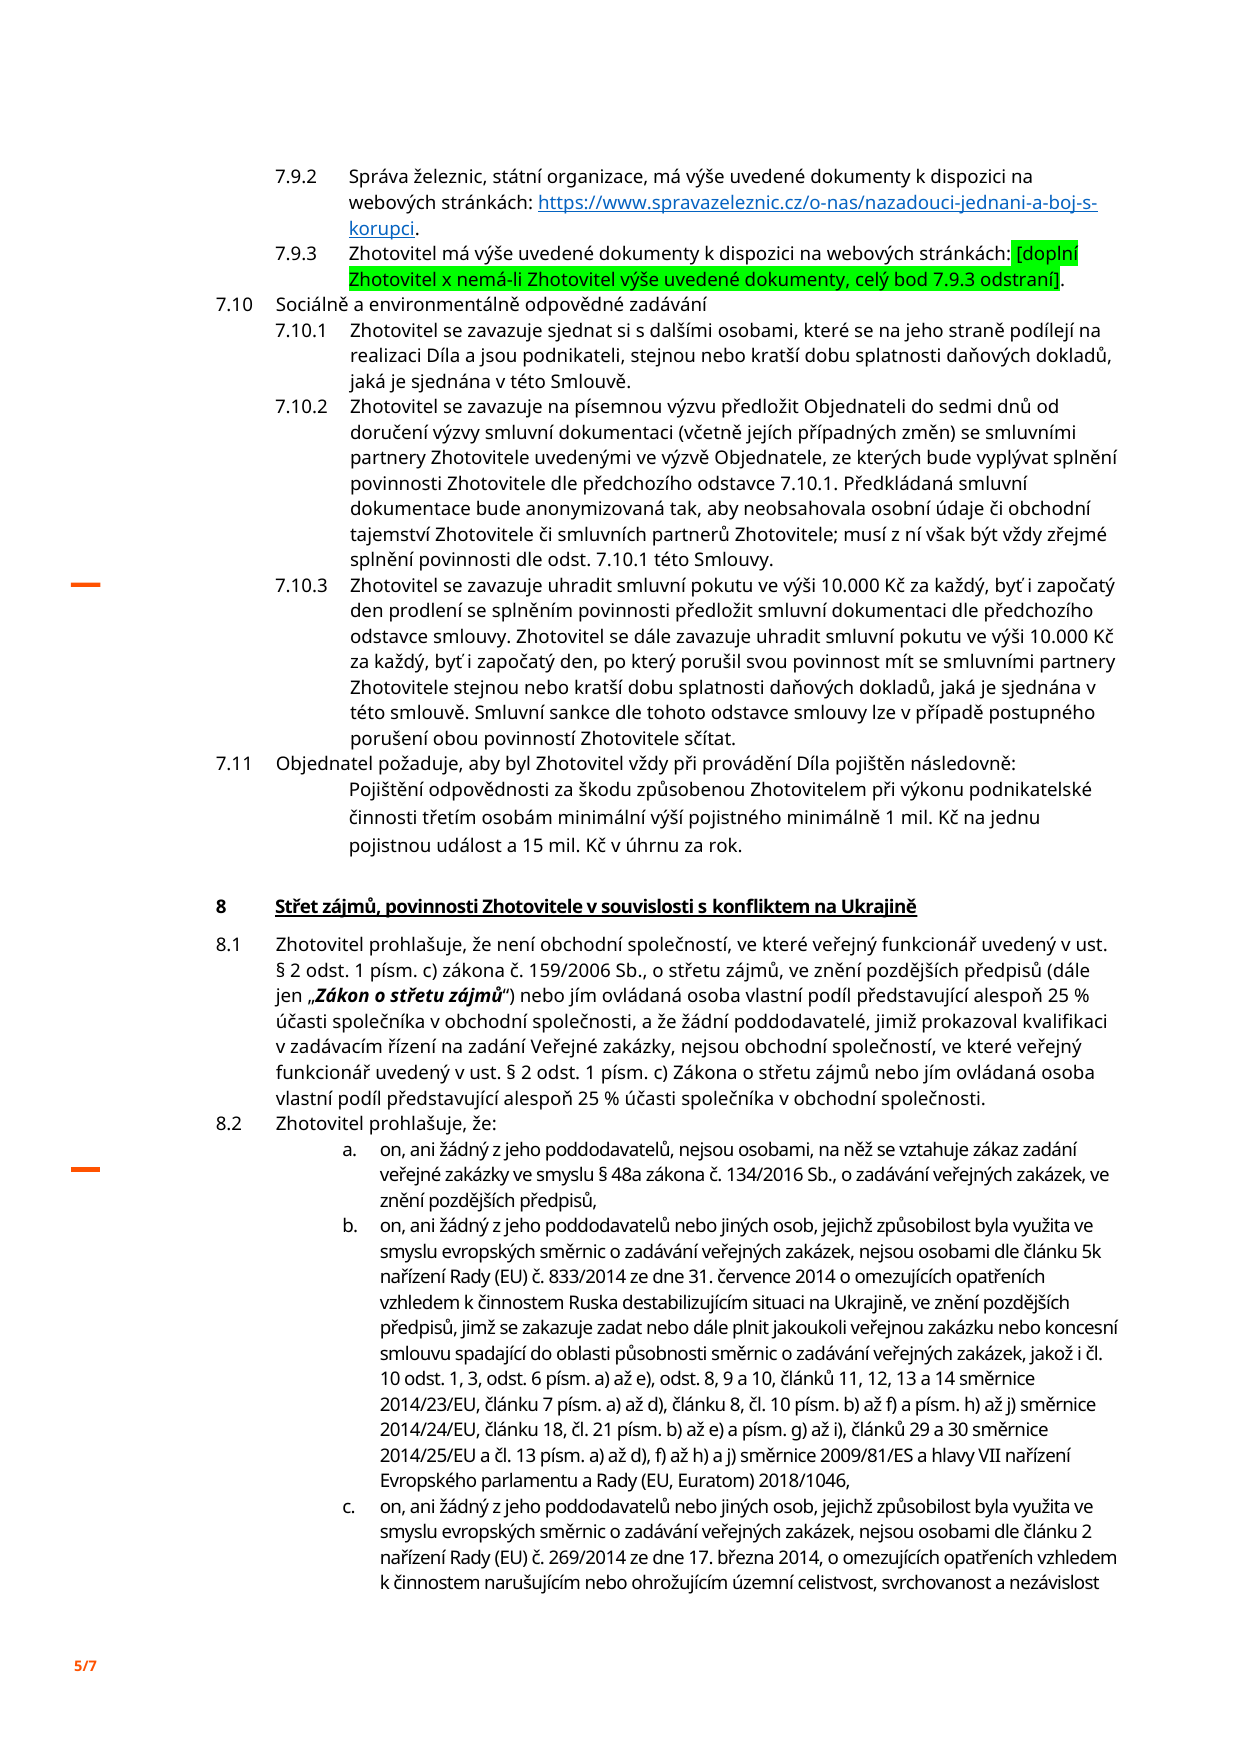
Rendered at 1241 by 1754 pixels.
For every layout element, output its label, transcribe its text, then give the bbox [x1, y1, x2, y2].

subtitle Zhotovitel prohlašuje, že: [216, 1110, 1122, 1136]
subtitle on, ani žádný z jeho poddodavatelů nebo jiných osob, jejichž způsobilost byla využita ve smyslu evropských směrnic o zadávání veřejných zakázek, nejsou osobami dle článku 5k nařízení Rady (EU) č. 833/2014 ze dne 31. července 2014 o omezujících opatřeních vzhledem k činnostem Ruska destabilizujícím situaci na Ukrajině, ve znění pozdějších předpisů, jimž se zakazuje zadat nebo dále plnit jakoukoli veřejnou zakázku nebo koncesní smlouvu spadající do oblasti působnosti směrnic o zadávání veřejných zakázek, jakož i čl. 10 odst. 1, 3, odst. 6 písm. a) až e), odst. 8, 9 a 10, článků 11, 12, 13 a 14 směrnice 2014/23/EU, článku 7 písm. a) až d), článku 8, čl. 10 písm. b) až f) a písm. h) až j) směrnice 2014/24/EU, článku 18, čl. 21 písm. b) až e) a písm. g) až i), článků 29 a 30 směrnice 2014/25/EU a čl. 13 písm. a) až d), f) až h) a j) směrnice 2009/81/ES a hlavy VII nařízení Evropského parlamentu a Rady (EU, Euratom) 2018/1046, [342, 1212, 1122, 1493]
subtitle Zhotovitel se zavazuje na písemnou výzvu předložit Objednateli do sedmi dnů od doručení výzvy smluvní dokumentaci (včetně jejích případných změn) se smluvními partnery Zhotovitele uvedenými ve výzvě Objednatele, ze kterých bude vyplývat splnění povinnosti Zhotovitele dle předchozího odstavce 7.10.1. Předkládaná smluvní dokumentace bude anonymizovaná tak, aby neobsahovala osobní údaje či obchodní tajemství Zhotovitele či smluvních partnerů Zhotovitele; musí z ní však být vždy zřejmé splnění povinnosti dle odst. 7.10.1 této Smlouvy. [275, 393, 1122, 572]
list Správa železnic, státní organizace, má výše uvedené dokumenty k dispozici na webových stránkách: https://www.spravazeleznic.cz/o-nas/nazadouci-jednani-a-boj-s-korupci. [275, 164, 1122, 240]
subtitle Zhotovitel se zavazuje sjednat si s dalšími osobami, které se na jeho straně podílejí na realizaci Díla a jsou podnikateli, stejnou nebo kratší dobu splatnosti daňových dokladů, jaká je sjednána v této Smlouvě. [275, 317, 1122, 393]
list Pojištění odpovědnosti za škodu způsobenou Zhotovitelem při výkonu podnikatelské činnosti třetím osobám minimální výší pojistného minimálně 1 mil. Kč na jednu pojistnou událost a 15 mil. Kč v úhrnu za rok. [348, 776, 1122, 858]
list Zhotovitel má výše uvedené dokumenty k dispozici na webových stránkách: [doplní Zhotovitel x nemá-li Zhotovitel výše uvedené dokumenty, celý bod 7.9.3 odstraní]. [275, 240, 1011, 291]
subtitle Sociálně a environmentálně odpovědné zadávání [216, 291, 1122, 317]
subtitle Zhotovitel se zavazuje uhradit smluvní pokutu ve výši 10.000 Kč za každý, byť i započatý den prodlení se splněním povinnosti předložit smluvní dokumentaci dle předchozího odstavce smlouvy. Zhotovitel se dále zavazuje uhradit smluvní pokutu ve výši 10.000 Kč za každý, byť i započatý den, po který porušil svou povinnost mít se smluvními partnery Zhotovitele stejnou nebo kratší dobu splatnosti daňových dokladů, jaká je sjednána v této smlouvě. Smluvní sankce dle tohoto odstavce smlouvy lze v případě postupného porušení obou povinností Zhotovitele sčítat. [275, 572, 1122, 751]
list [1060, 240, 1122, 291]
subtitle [342, 1493, 1122, 1595]
subtitle Střet zájmů, povinnosti Zhotovitele v souvislosti s konfliktem na Ukrajině [216, 894, 1122, 919]
subtitle on, ani žádný z jeho poddodavatelů, nejsou osobami, na něž se vztahuje zákaz zadání veřejné zakázky ve smyslu § 48a zákona č. 134/2016 Sb., o zadávání veřejných zakázek, ve znění pozdějších předpisů, [342, 1136, 1122, 1212]
subtitle Objednatel požaduje, aby byl Zhotovitel vždy při provádění Díla pojištěn následovně: [216, 751, 1122, 776]
subtitle Zhotovitel prohlašuje, že není obchodní společností, ve které veřejný funkcionář uvedený v ust. § 2 odst. 1 písm. c) zákona č. 159/2006 Sb., o střetu zájmů, ve znění pozdějších předpisů (dále jen „Zákon o střetu zájmů“) nebo jím ovládaná osoba vlastní podíl představující alespoň 25 % účasti společníka v obchodní společnosti, a že žádní poddodavatelé, jimiž prokazoval kvalifikaci v zadávacím řízení na zadání Veřejné zakázky, nejsou obchodní společností, ve které veřejný funkcionář uvedený v ust. § 2 odst. 1 písm. c) Zákona o střetu zájmů nebo jím ovládaná osoba vlastní podíl představující alespoň 25 % účasti společníka v obchodní společnosti. [216, 932, 1122, 1110]
